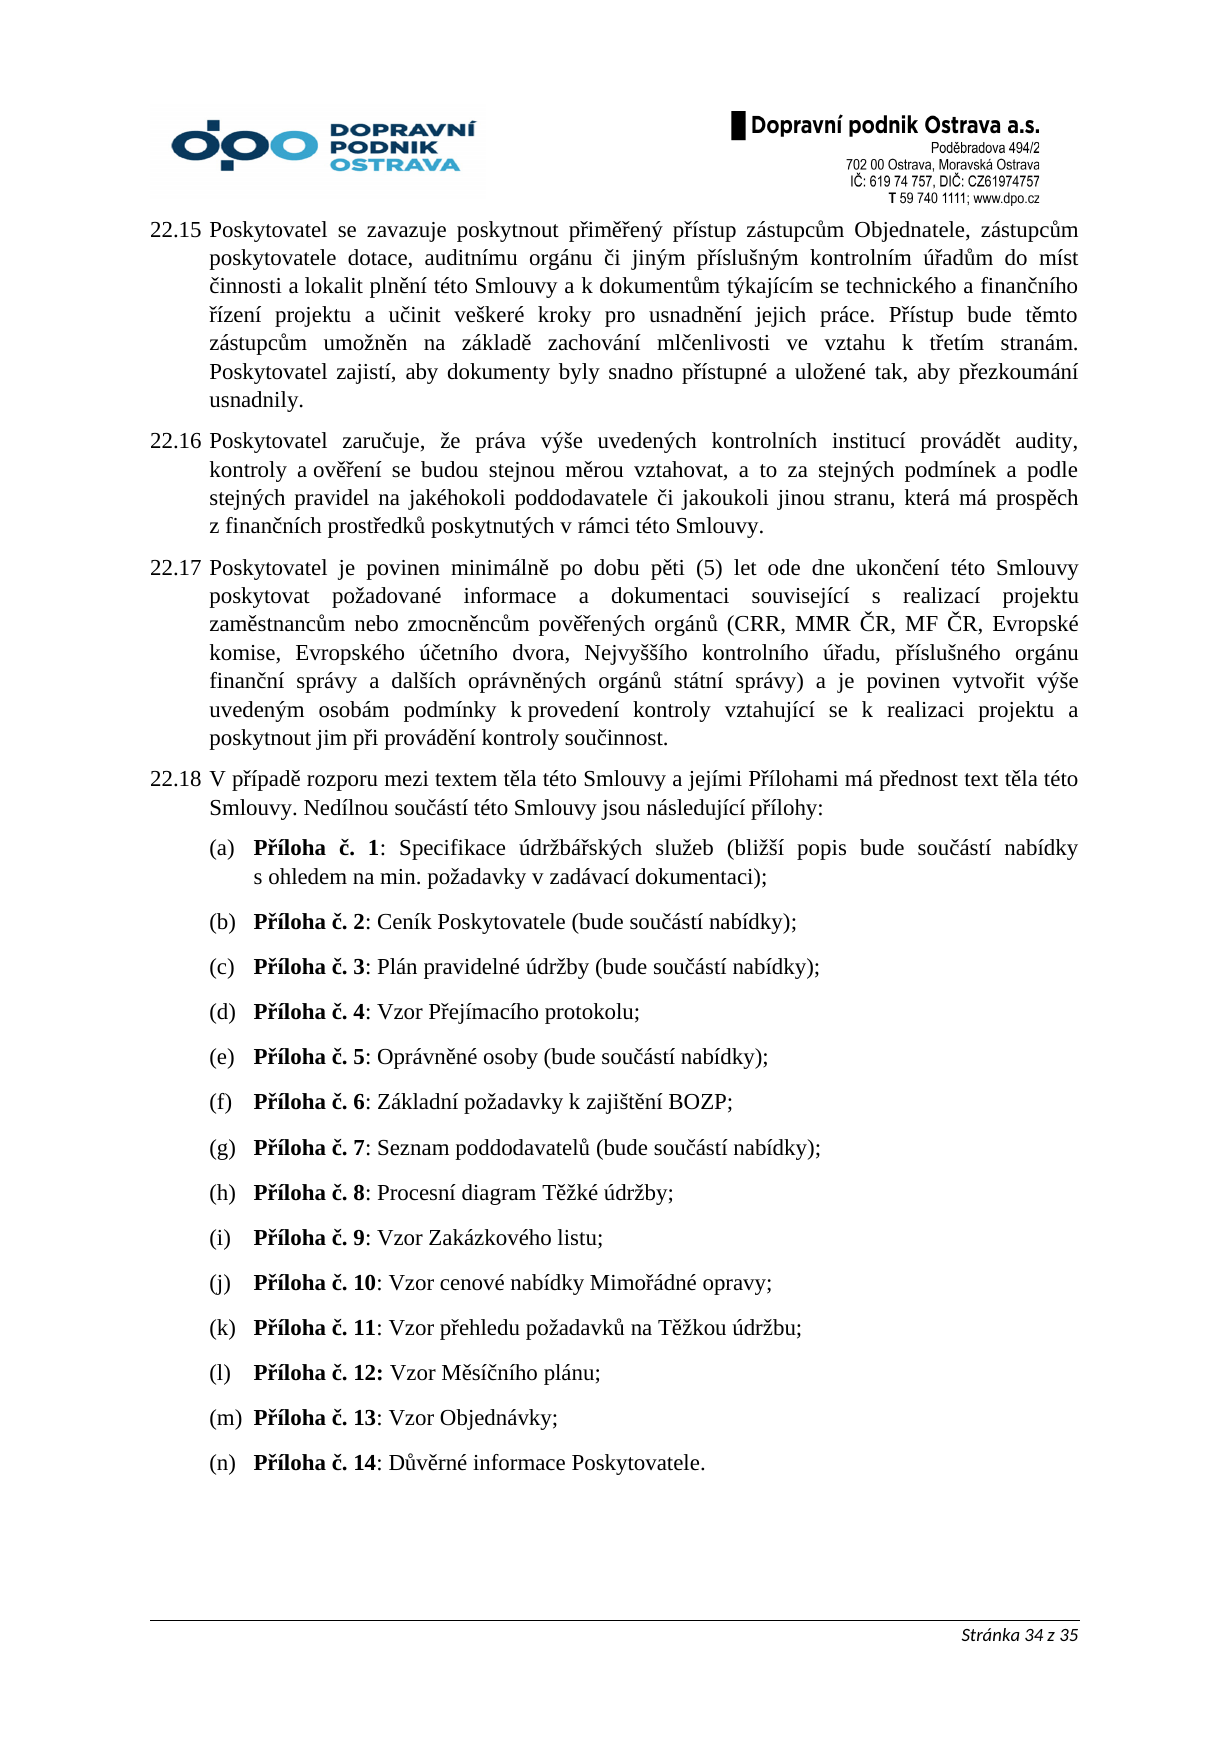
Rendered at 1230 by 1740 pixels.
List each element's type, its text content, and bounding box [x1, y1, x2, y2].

text Příloha č. 6: Základní požadavky k zajištění BOZP; [209, 1088, 1080, 1115]
picture [731, 111, 1040, 206]
text Příloha č. 9: Vzor Zakázkového listu; [209, 1224, 1080, 1250]
text Poskytovatel je povinen minimálně po dobu pěti (5) let ode dne ukončení této Smlouvy poskytovat požadované informace a dokumentaci související s realizací projektu zaměstnancům nebo zmocněncům pověřených orgánů (CRR, MMR ČR, MF ČR, Evropské komise, Evropského účetního dvora, Nejvyššího kontrolního úřadu, příslušného orgánu finanční správy a dalších oprávněných orgánů státní správy) a je povinen vytvořit výše uvedeným osobám podmínky k provedení kontroly vztahující se k realizaci projektu a poskytnout jim při provádění kontroly součinnost. [150, 553, 1080, 751]
text Příloha č. 7: Seznam poddodavatelů (bude součástí nabídky); [209, 1133, 1080, 1160]
text Příloha č. 5: Oprávněné osoby (bude součástí nabídky); [209, 1043, 1080, 1070]
text Příloha č. 11: Vzor přehledu požadavků na Těžkou údržbu; [209, 1314, 1080, 1340]
text Příloha č. 8: Procesní diagram Těžké údržby; [209, 1179, 1080, 1205]
picture [150, 103, 486, 199]
text Příloha č. 3: Plán pravidelné údržby (bude součástí nabídky); [209, 953, 1080, 979]
text Příloha č. 12: Vzor Měsíčního plánu; [209, 1359, 1080, 1385]
text Příloha č. 2: Ceník Poskytovatele (bude součástí nabídky); [209, 908, 1080, 934]
text Příloha č. 13: Vzor Objednávky; [209, 1404, 1080, 1431]
text Příloha č. 4: Vzor Přejímacího protokolu; [209, 998, 1080, 1024]
text Příloha č. 14: Důvěrné informace Poskytovatele. [209, 1449, 1080, 1476]
text Příloha č. 1: Specifikace údržbářských služeb (bližší popis bude součástí nabídky s ohledem na min. požadavky v zadávací dokumentaci); [209, 834, 1080, 889]
text Poskytovatel zaručuje, že práva výše uvedených kontrolních institucí provádět audity, kontroly a ověření se budou stejnou měrou vztahovat, a to za stejných podmínek a podle stejných pravidel na jakéhokoli poddodavatele či jakoukoli jinou stranu, která má prospěch z finančních prostředků poskytnutých v rámci této Smlouvy. [150, 427, 1080, 539]
text Příloha č. 10: Vzor cenové nabídky Mimořádné opravy; [209, 1269, 1080, 1295]
text V případě rozporu mezi textem těla této Smlouvy a jejími Přílohami má přednost text těla této Smlouvy. Nedílnou součástí této Smlouvy jsou následující přílohy: [150, 765, 1080, 820]
text Poskytovatel se zavazuje poskytnout přiměřený přístup zástupcům Objednatele, zástupcům poskytovatele dotace, auditnímu orgánu či jiným příslušným kontrolním úřadům do míst činnosti a lokalit plnění této Smlouvy a k dokumentům týkajícím se technického a finančního řízení projektu a učinit veškeré kroky pro usnadnění jejich práce. Přístup bude těmto zástupcům umožněn na základě zachování mlčenlivosti ve vztahu k třetím stranám. Poskytovatel zajistí, aby dokumenty byly snadno přístupné a uložené tak, aby přezkoumání usnadnily. [150, 216, 1080, 413]
